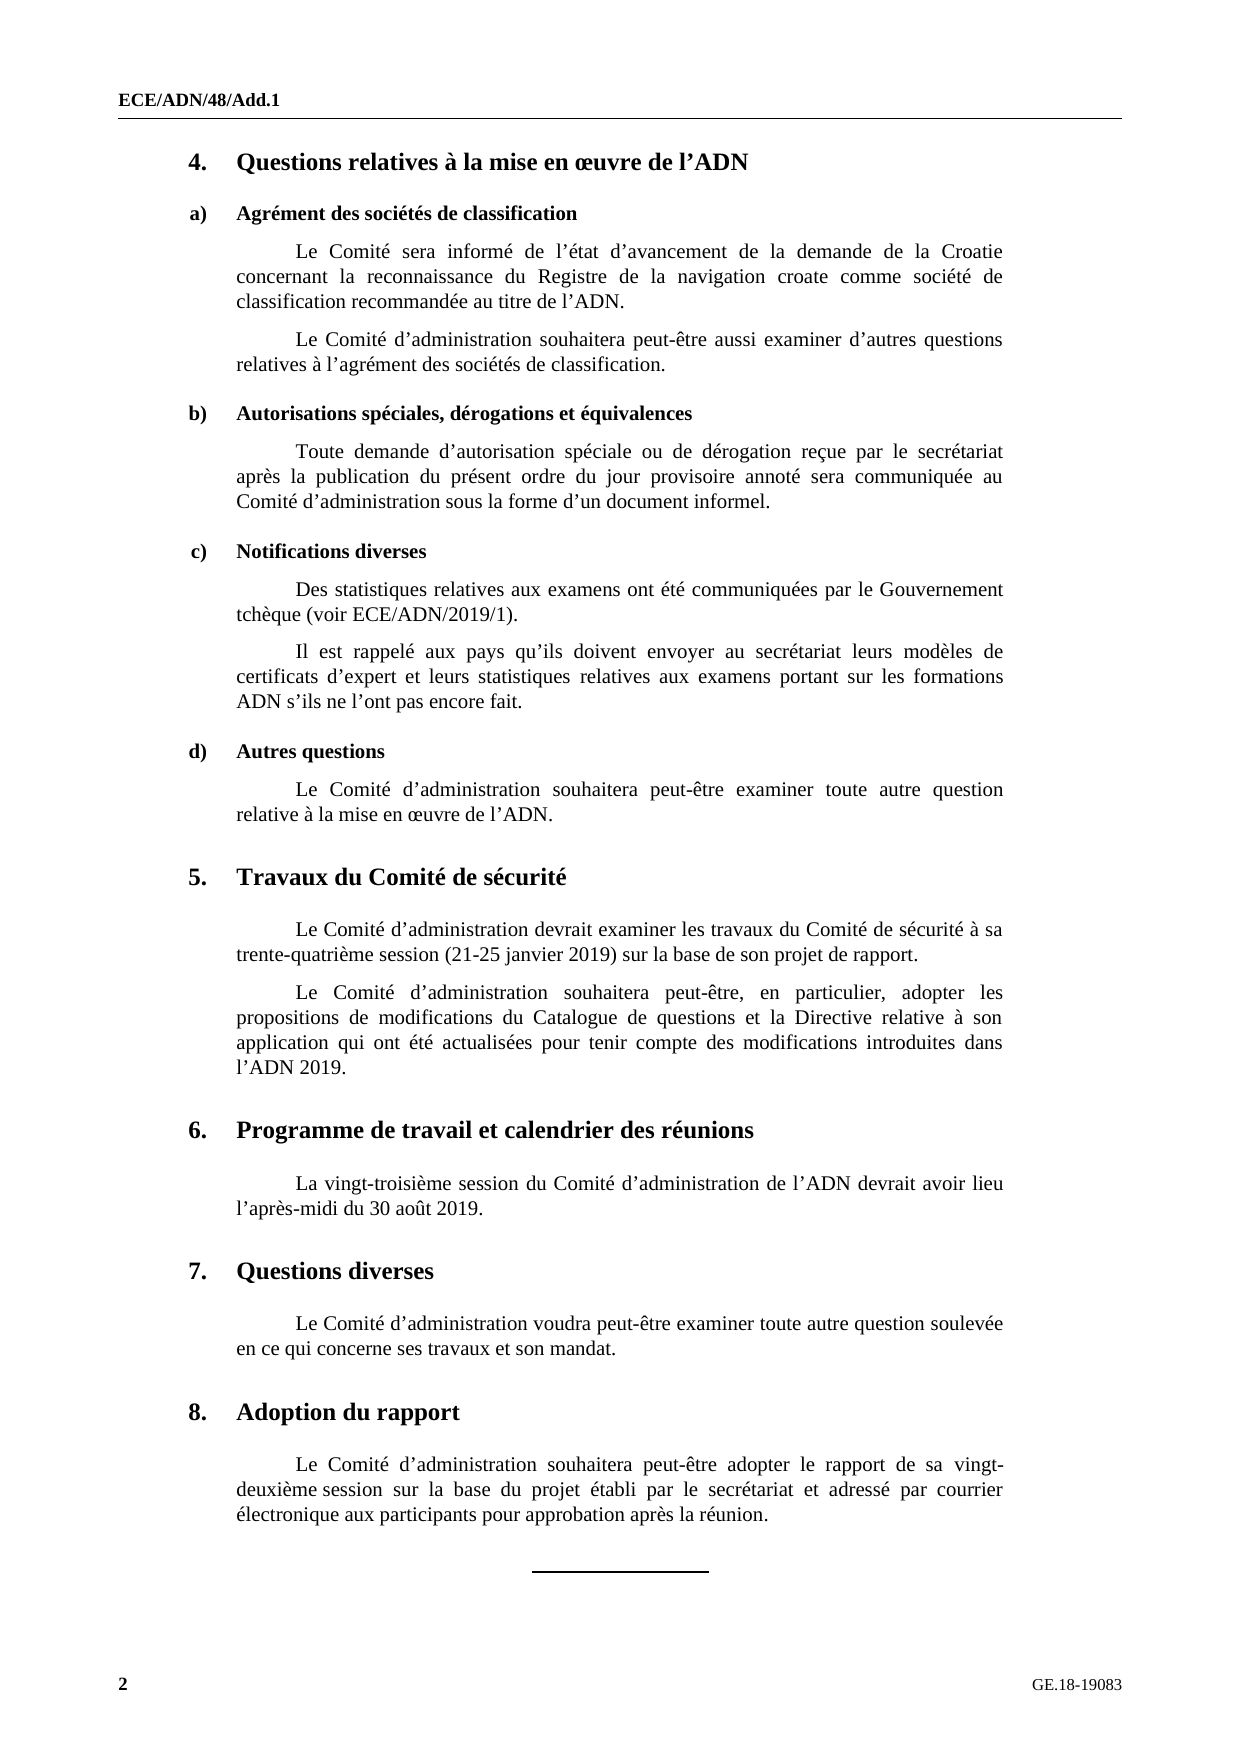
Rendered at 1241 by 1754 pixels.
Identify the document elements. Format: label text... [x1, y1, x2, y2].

text 5. Travaux du Comité de sécurité [118, 863, 1004, 891]
text Le Comité d’administration souhaitera peut-être aussi examiner d’autres questions relatives à l’agrément des sociétés de classification. [236, 326, 1004, 376]
text Le Comité sera informé de l’état d’avancement de la demande de la Croatie concernant la reconnaissance du Registre de la navigation croate comme société de classification recommandée au titre de l’ADN. [236, 238, 1004, 313]
text d) Autres questions [118, 738, 1004, 763]
text a) Agrément des sociétés de classification [118, 201, 1004, 226]
text Le Comité d’administration souhaitera peut-être, en particulier, adopter les propositions de modifications du Catalogue de questions et la Directive relative à son application qui ont été actualisées pour tenir compte des modifications introduites dans l’ADN 2019. [236, 979, 1004, 1079]
text Toute demande d’autorisation spéciale ou de dérogation reçue par le secrétariat après la publication du présent ordre du jour provisoire annoté sera communiquée au Comité d’administration sous la forme d’un document informel. [236, 438, 1004, 513]
text 8. Adoption du rapport [118, 1398, 1004, 1426]
text La vingt-troisième session du Comité d’administration de l’ADN devrait avoir lieu l’après-midi du 30 août 2019. [236, 1169, 1004, 1219]
text Le Comité d’administration souhaitera peut-être adopter le rapport de sa vingt-deuxième session sur la base du projet établi par le secrétariat et adressé par courrier électronique aux participants pour approbation après la réunion. [236, 1451, 1004, 1526]
text 4. Questions relatives à la mise en œuvre de l’ADN [118, 148, 1004, 176]
text Il est rappelé aux pays qu’ils doivent envoyer au secrétariat leurs modèles de certificats d’expert et leurs statistiques relatives aux examens portant sur les formations ADN s’ils ne l’ont pas encore fait. [236, 638, 1004, 713]
text Le Comité d’administration voudra peut-être examiner toute autre question soulevée en ce qui concerne ses travaux et son mandat. [236, 1310, 1004, 1360]
text 7. Questions diverses [118, 1257, 1004, 1285]
text b) Autorisations spéciales, dérogations et équivalences [118, 401, 1004, 426]
text Le Comité d’administration souhaitera peut-être examiner toute autre question relative à la mise en œuvre de l’ADN. [236, 776, 1004, 826]
text 6. Programme de travail et calendrier des réunions [118, 1116, 1004, 1144]
text Des statistiques relatives aux examens ont été communiquées par le Gouvernement tchèque (voir ECE/ADN/2019/1). [236, 576, 1004, 626]
text c) Notifications diverses [118, 538, 1004, 563]
text Le Comité d’administration devrait examiner les travaux du Comité de sécurité à sa trente-quatrième session (21-25 janvier 2019) sur la base de son projet de rapport. [236, 916, 1004, 966]
